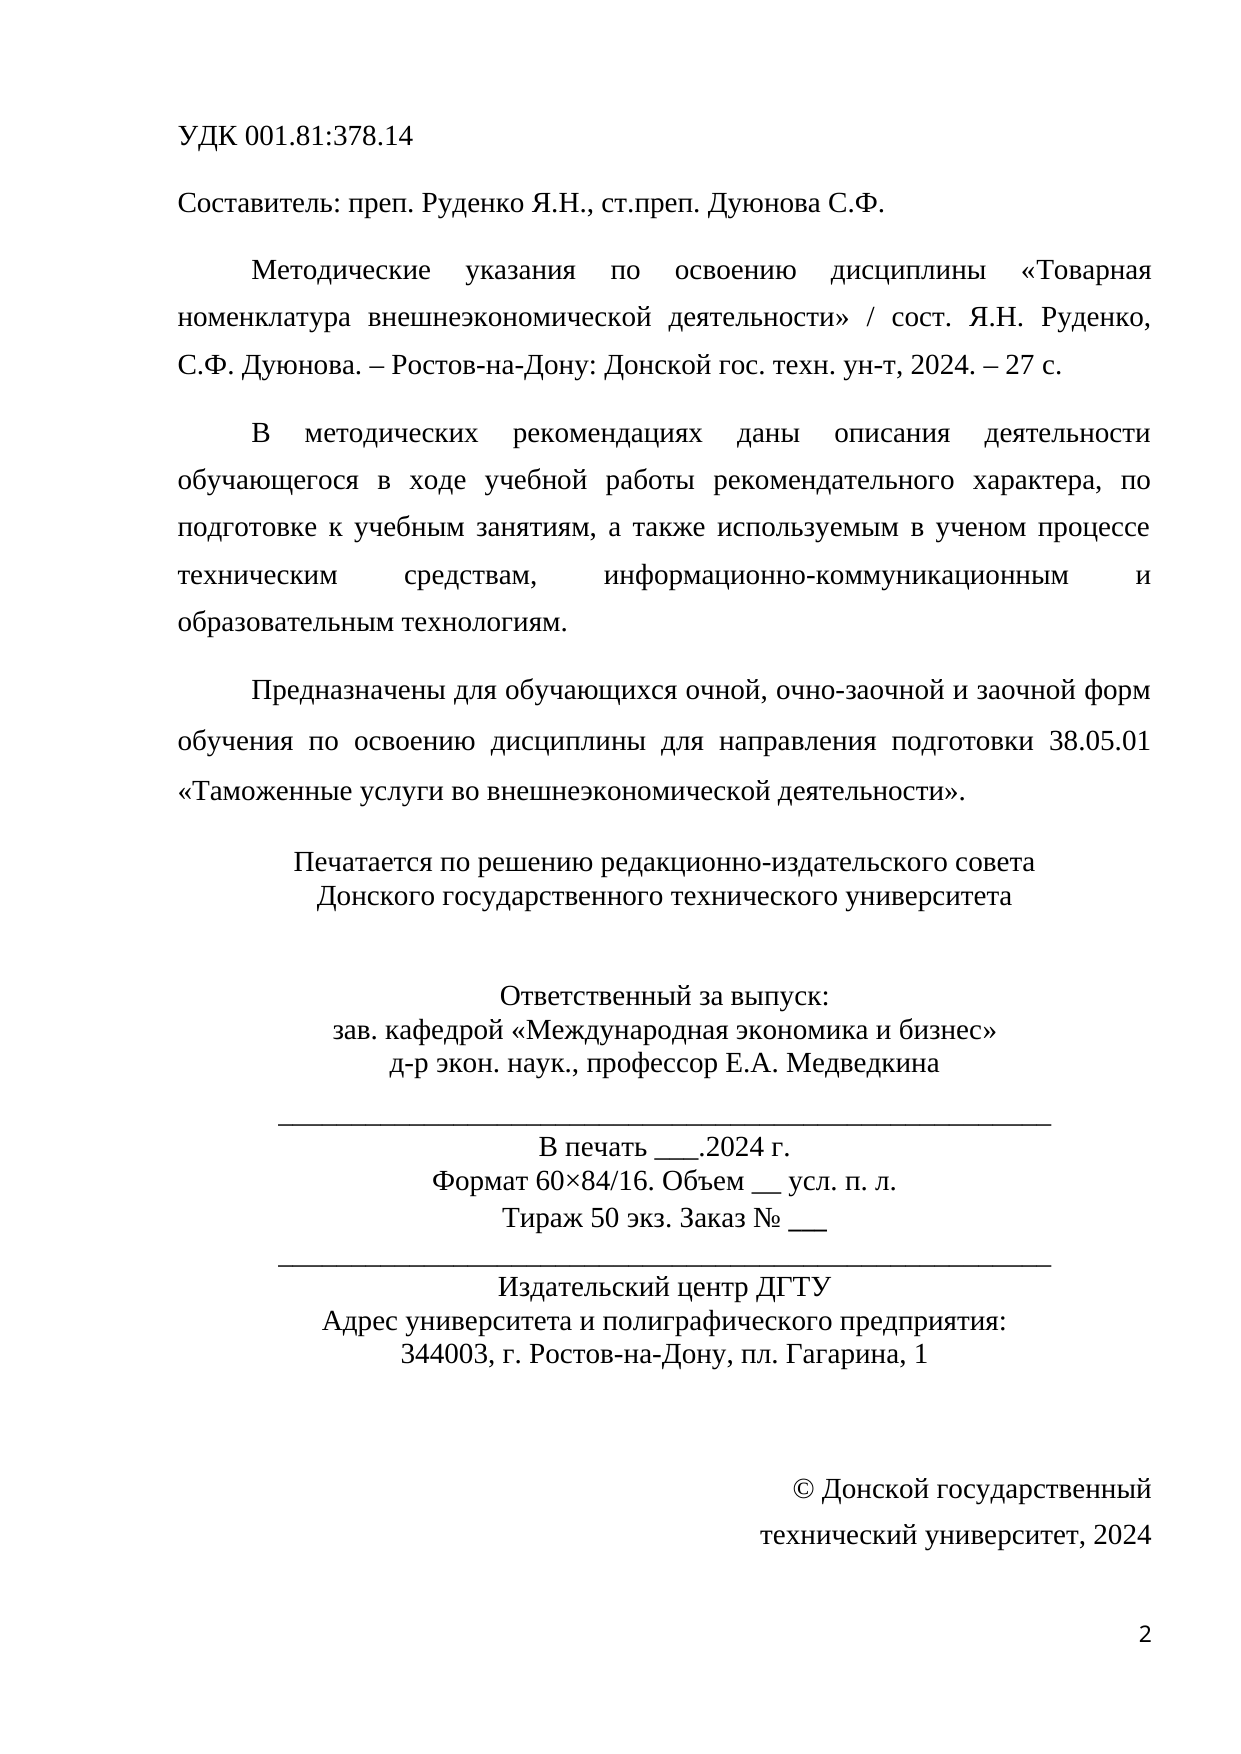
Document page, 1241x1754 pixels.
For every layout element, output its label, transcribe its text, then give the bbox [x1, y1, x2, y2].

text 344003, г. Ростов-на-Дону, пл. Гагарина, 1 [177, 1337, 1152, 1370]
text Донского государственного технического университета [177, 878, 1152, 911]
text зав. кафедрой «Международная экономика и бизнес» [177, 1012, 1152, 1045]
text Составитель: преп. Руденко Я.Н., ст.преп. Дуюнова С.Ф. [177, 185, 1152, 219]
text _____________________________________________________ [177, 1096, 1152, 1129]
text Методические указания по освоению дисциплины «Товарная номенклатура внешнеэкономической деятельности» / сост. Я.Н. Руденко, С.Ф. Дуюнова. – Ростов-на-Дону: Донской гос. техн. ун-т, 2024. – 27 с. [177, 252, 1152, 380]
text Печатается по решению редакционно-издательского совета [177, 844, 1152, 878]
text В методических рекомендациях даны описания деятельности обучающегося в ходе учебной работы рекомендательного характера, по подготовке к учебным занятиям, а также используемым в ученом процессе техническим средствам, информационно-коммуникационным и образовательным технологиям. [177, 415, 1152, 638]
text Ответственный за выпуск: [177, 978, 1152, 1012]
text д-р экон. наук., профессор Е.А. Медведкина [177, 1045, 1152, 1079]
text УДК 001.81:378.14 [177, 118, 1152, 152]
text технический университет, 2024 [177, 1517, 1152, 1550]
text Формат 60×84/16. Объем __ усл. п. л. [177, 1163, 1152, 1196]
text Адрес университета и полиграфического предприятия: [177, 1303, 1152, 1337]
text Тираж 50 экз. Заказ № ___ [177, 1196, 1152, 1236]
text Издательский центр ДГТУ [177, 1269, 1152, 1303]
text Предназначены для обучающихся очной, очно-заочной и заочной форм обучения по освоению дисциплины для направления подготовки 38.05.01 «Таможенные услуги во внешнеэкономической деятельности». [177, 672, 1152, 806]
text В печать ___.2024 г. [177, 1129, 1152, 1163]
text _____________________________________________________ [177, 1236, 1152, 1269]
text © Донской государственный [177, 1471, 1152, 1504]
